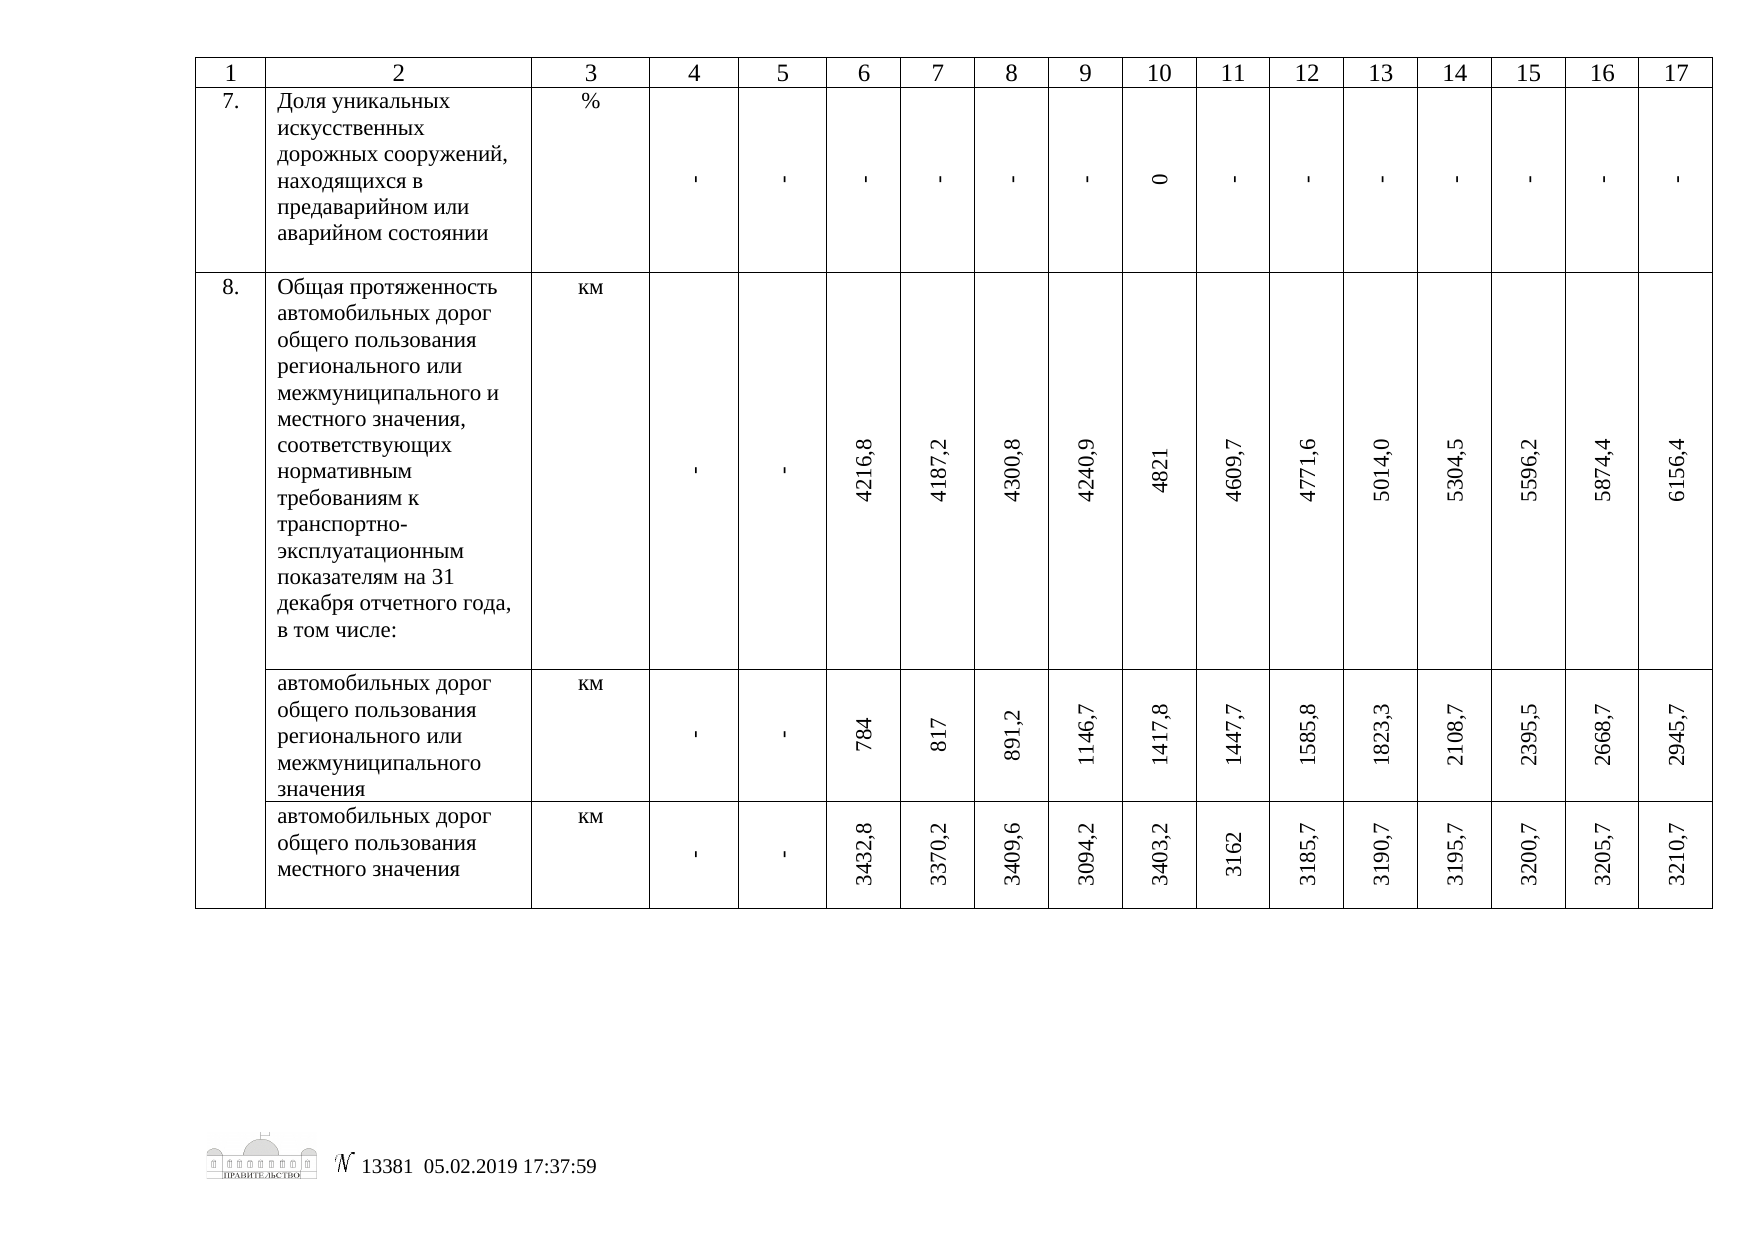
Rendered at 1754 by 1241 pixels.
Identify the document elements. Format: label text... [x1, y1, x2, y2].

table_cell - [1566, 88, 1638, 272]
table_cell 7. [196, 88, 265, 272]
table_cell автомобильных дорог общего пользования местного значения [266, 802, 531, 908]
table_cell 4609,7 [1197, 273, 1269, 668]
table_cell 3370,2 [901, 802, 974, 908]
table_cell - [975, 88, 1048, 272]
table_cell 1585,8 [1270, 670, 1343, 801]
table_cell - [1197, 88, 1269, 272]
table_cell 0 [1123, 88, 1196, 272]
table_header 2 [266, 58, 531, 87]
table_cell Доля уникальных искусственных дорожных сооружений, находящихся в предаварийном или аварийном состоянии [266, 88, 531, 272]
table_cell 784 [827, 670, 900, 801]
table_header 13 [1344, 58, 1417, 87]
table_header 7 [901, 58, 974, 87]
table_cell - [1270, 88, 1343, 272]
table_cell км [532, 273, 649, 668]
table_cell - [901, 88, 974, 272]
table_header 9 [1049, 58, 1122, 87]
table_cell 1417,8 [1123, 670, 1196, 801]
table_cell 4187,2 [901, 273, 974, 668]
table_cell 3162 [1197, 802, 1269, 908]
table_cell - [739, 802, 826, 908]
table_cell 3195,7 [1418, 802, 1491, 908]
table_cell 4771,6 [1270, 273, 1343, 668]
table_cell % [532, 88, 649, 272]
table_cell 2668,7 [1566, 670, 1638, 801]
table_cell 2395,5 [1492, 670, 1565, 801]
table_header 14 [1418, 58, 1491, 87]
table_cell 3190,7 [1344, 802, 1417, 908]
table_cell 4216,8 [827, 273, 900, 668]
table_cell км [532, 670, 649, 801]
table_cell 4821 [1123, 273, 1196, 668]
table_cell 8. [196, 273, 265, 908]
table_header 17 [1639, 58, 1712, 87]
table_cell - [1492, 88, 1565, 272]
table_cell - [650, 670, 738, 801]
table_cell 891,2 [975, 670, 1048, 801]
table_header 11 [1197, 58, 1269, 87]
table_cell 3205,7 [1566, 802, 1638, 908]
table_header 16 [1566, 58, 1638, 87]
table_header 10 [1123, 58, 1196, 87]
table_cell - [739, 670, 826, 801]
table_cell 6156,4 [1639, 273, 1712, 668]
table_header 8 [975, 58, 1048, 87]
table_cell - [1639, 88, 1712, 272]
table_header 15 [1492, 58, 1565, 87]
table_cell 1146,7 [1049, 670, 1122, 801]
table_cell 1447,7 [1197, 670, 1269, 801]
table_header 6 [827, 58, 900, 87]
table_header 12 [1270, 58, 1343, 87]
table_cell 4300,8 [975, 273, 1048, 668]
table_cell - [650, 802, 738, 908]
table_cell 3432,8 [827, 802, 900, 908]
table_cell - [1049, 88, 1122, 272]
table_cell 5014,0 [1344, 273, 1417, 668]
table_cell 3403,2 [1123, 802, 1196, 908]
table_cell 3210,7 [1639, 802, 1712, 908]
table_cell автомобильных дорог общего пользования регионального или межмуниципального значения [266, 670, 531, 801]
table_cell - [739, 273, 826, 668]
table_cell 5304,5 [1418, 273, 1491, 668]
table_cell - [739, 88, 826, 272]
table_header 1 [196, 58, 265, 87]
table_cell 5874,4 [1566, 273, 1638, 668]
table_header 5 [739, 58, 826, 87]
table_header 3 [532, 58, 649, 87]
table_cell 1823,3 [1344, 670, 1417, 801]
table_cell - [650, 273, 738, 668]
table_cell 3200,7 [1492, 802, 1565, 908]
table_cell 5596,2 [1492, 273, 1565, 668]
table_cell 2945,7 [1639, 670, 1712, 801]
table_cell 3094,2 [1049, 802, 1122, 908]
table_cell 4240,9 [1049, 273, 1122, 668]
picture [330, 1150, 359, 1174]
table_cell км [532, 802, 649, 908]
picture [206, 1132, 317, 1179]
table_cell 817 [901, 670, 974, 801]
table_cell Общая протяженность автомобильных дорог общего пользования регионального или межмуниципального и местного значения, соответствующих нормативным требованиям к транспортно-эксплуатационным показателям на 31 декабря отчетного года, в том числе: [266, 273, 531, 668]
table_cell 3185,7 [1270, 802, 1343, 908]
table_cell - [1418, 88, 1491, 272]
table_cell 3409,6 [975, 802, 1048, 908]
table_cell 2108,7 [1418, 670, 1491, 801]
table_header 4 [650, 58, 738, 87]
table_cell - [650, 88, 738, 272]
table_cell - [1344, 88, 1417, 272]
table_cell - [827, 88, 900, 272]
